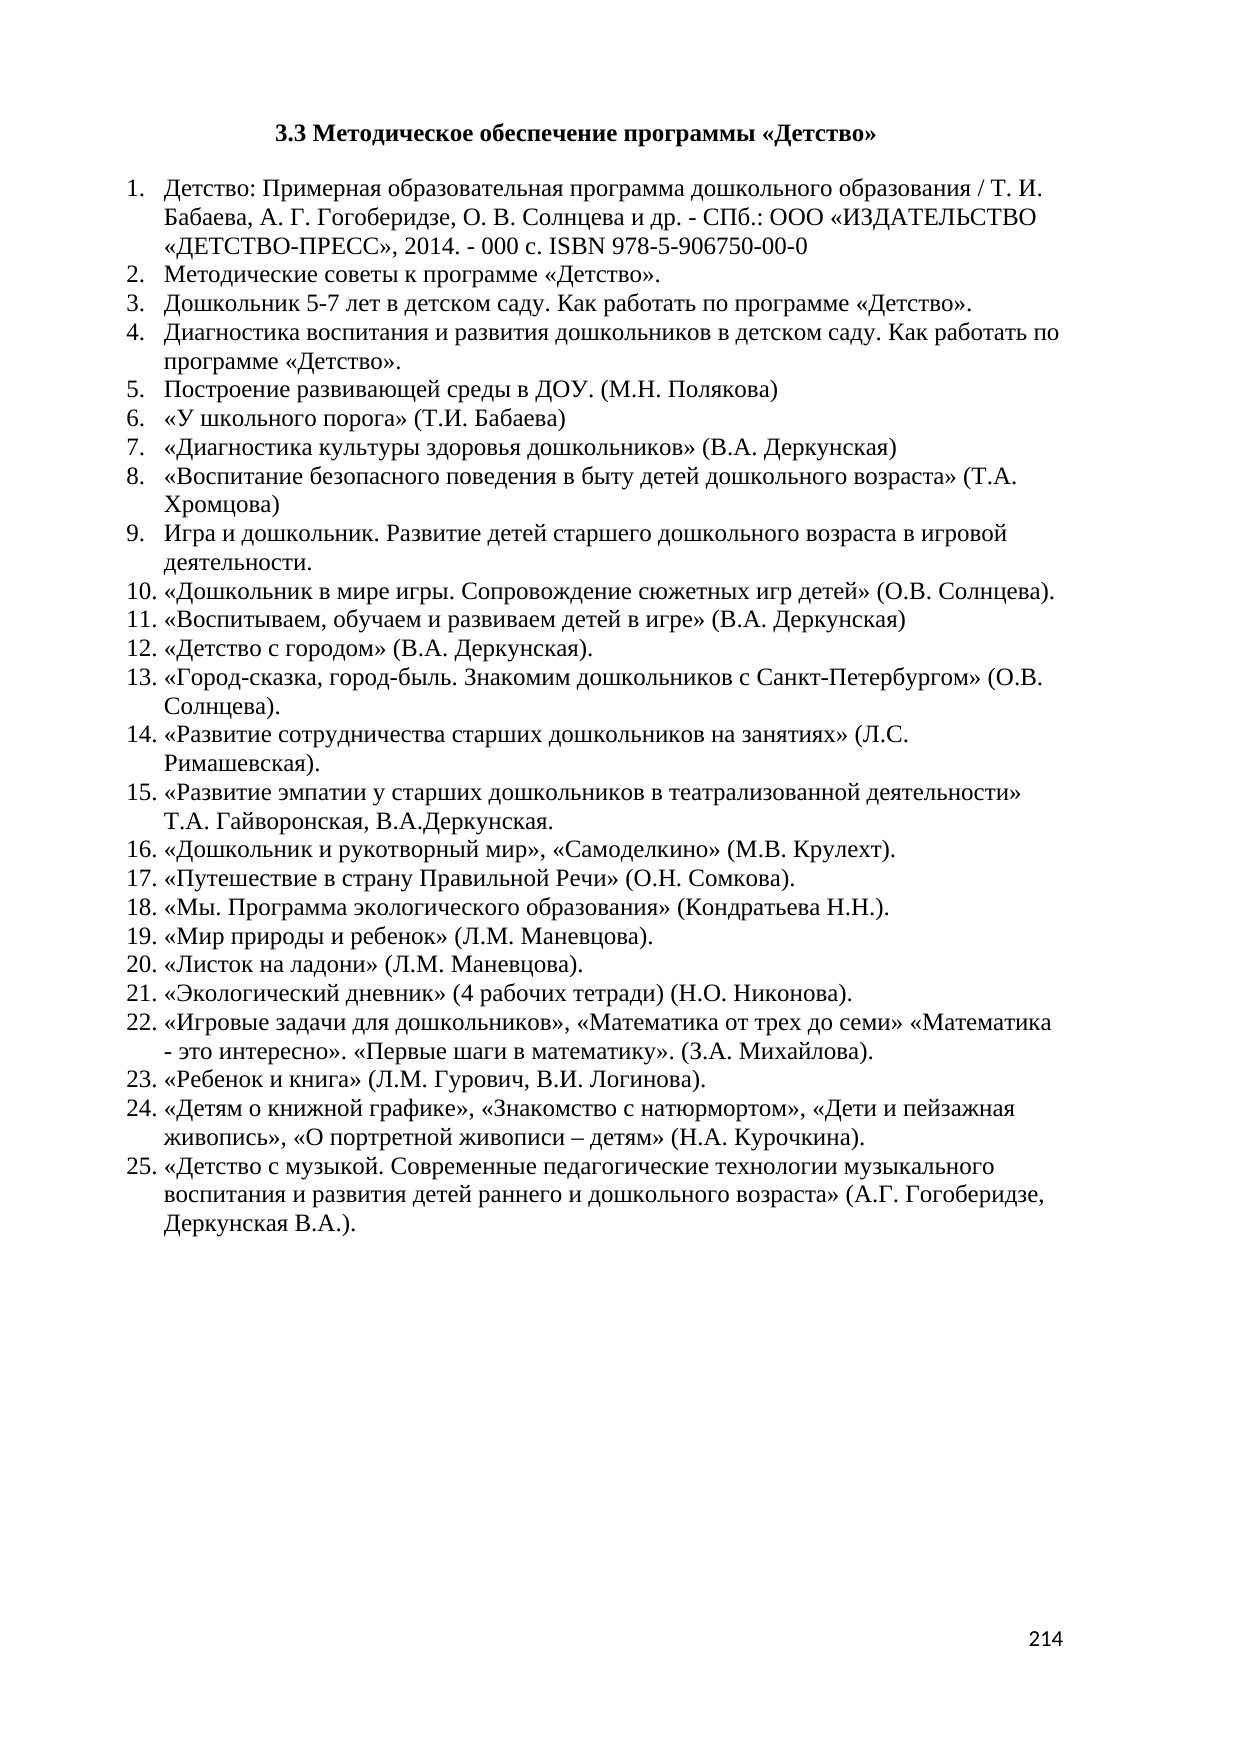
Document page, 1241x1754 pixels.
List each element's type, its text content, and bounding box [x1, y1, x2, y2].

list «Город-сказка, город-быль. Знакомим дошкольников с Санкт-Петербургом» (О.В. Солнцева). [126, 662, 1063, 719]
list «Дошкольник и рукотворный мир», «Самоделкино» (М.В. Крулехт). [126, 834, 1063, 863]
list «Детство с городом» (В.А. Деркунская). [126, 633, 1063, 662]
list Детство: Примерная образовательная программа дошкольного образования / Т. И. Бабаева, А. Г. Гогоберидзе, О. В. Солнцева и др. - СПб.: ООО «ИЗДАТЕЛЬСТВО «ДЕТСТВО-ПРЕСС», 2014. - 000 с. ISBN 978-5-906750-00-0 [126, 173, 1063, 259]
list «Листок на ладони» (Л.М. Маневцова). [126, 949, 1063, 978]
list Дошкольник 5-7 лет в детском саду. Как работать по программе «Детство». [126, 288, 1063, 317]
list «Детям о книжной графике», «Знакомство с натюрмортом», «Дети и пейзажная живопись», «О портретной живописи – детям» (Н.А. Курочкина). [126, 1093, 1063, 1151]
text 3.3 Методическое обеспечение программы «Детство» [89, 118, 1063, 147]
list «Воспитание безопасного поведения в быту детей дошкольного возраста» (Т.А. Хромцова) [126, 461, 1063, 518]
list «Путешествие в страну Правильной Речи» (О.Н. Сомкова). [126, 863, 1063, 892]
list «Ребенок и книга» (Л.М. Гурович, В.И. Логинова). [126, 1064, 1063, 1093]
list «Дошкольник в мире игры. Сопровождение сюжетных игр детей» (О.В. Солнцева). [126, 576, 1063, 604]
list Методические советы к программе «Детство». [126, 259, 1063, 288]
list «Игровые задачи для дошкольников», «Математика от трех до семи» «Математика - это интересно». «Первые шаги в математику». (З.А. Михайлова). [126, 1007, 1063, 1064]
list «У школьного порога» (Т.И. Бабаева) [126, 403, 1063, 432]
list «Воспитываем, обучаем и развиваем детей в игре» (В.А. Деркунская) [126, 604, 1063, 633]
list «Детство с музыкой. Современные педагогические технологии музыкального воспитания и развития детей раннего и дошкольного возраста» (А.Г. Гогоберидзе, Деркунская В.А.). [126, 1151, 1063, 1237]
list «Мир природы и ребенок» (Л.М. Маневцова). [126, 921, 1063, 949]
list Игра и дошкольник. Развитие детей старшего дошкольного возраста в игровой деятельности. [126, 518, 1063, 576]
list «Мы. Программа экологического образования» (Кондратьева Н.Н.). [126, 892, 1063, 921]
list «Диагностика культуры здоровья дошкольников» (В.А. Деркунская) [126, 432, 1063, 461]
list «Экологический дневник» (4 рабочих тетради) (Н.О. Никонова). [126, 978, 1063, 1007]
list Диагностика воспитания и развития дошкольников в детском саду. Как работать по программе «Детство». [126, 317, 1063, 374]
list Построение развивающей среды в ДОУ. (М.Н. Полякова) [126, 374, 1063, 403]
list «Развитие сотрудничества старших дошкольников на занятиях» (Л.С. Римашевская). [126, 719, 1063, 777]
list «Развитие эмпатии у старших дошкольников в театрализованной деятельности» Т.А. Гайворонская, В.А.Деркунская. [126, 777, 1063, 834]
